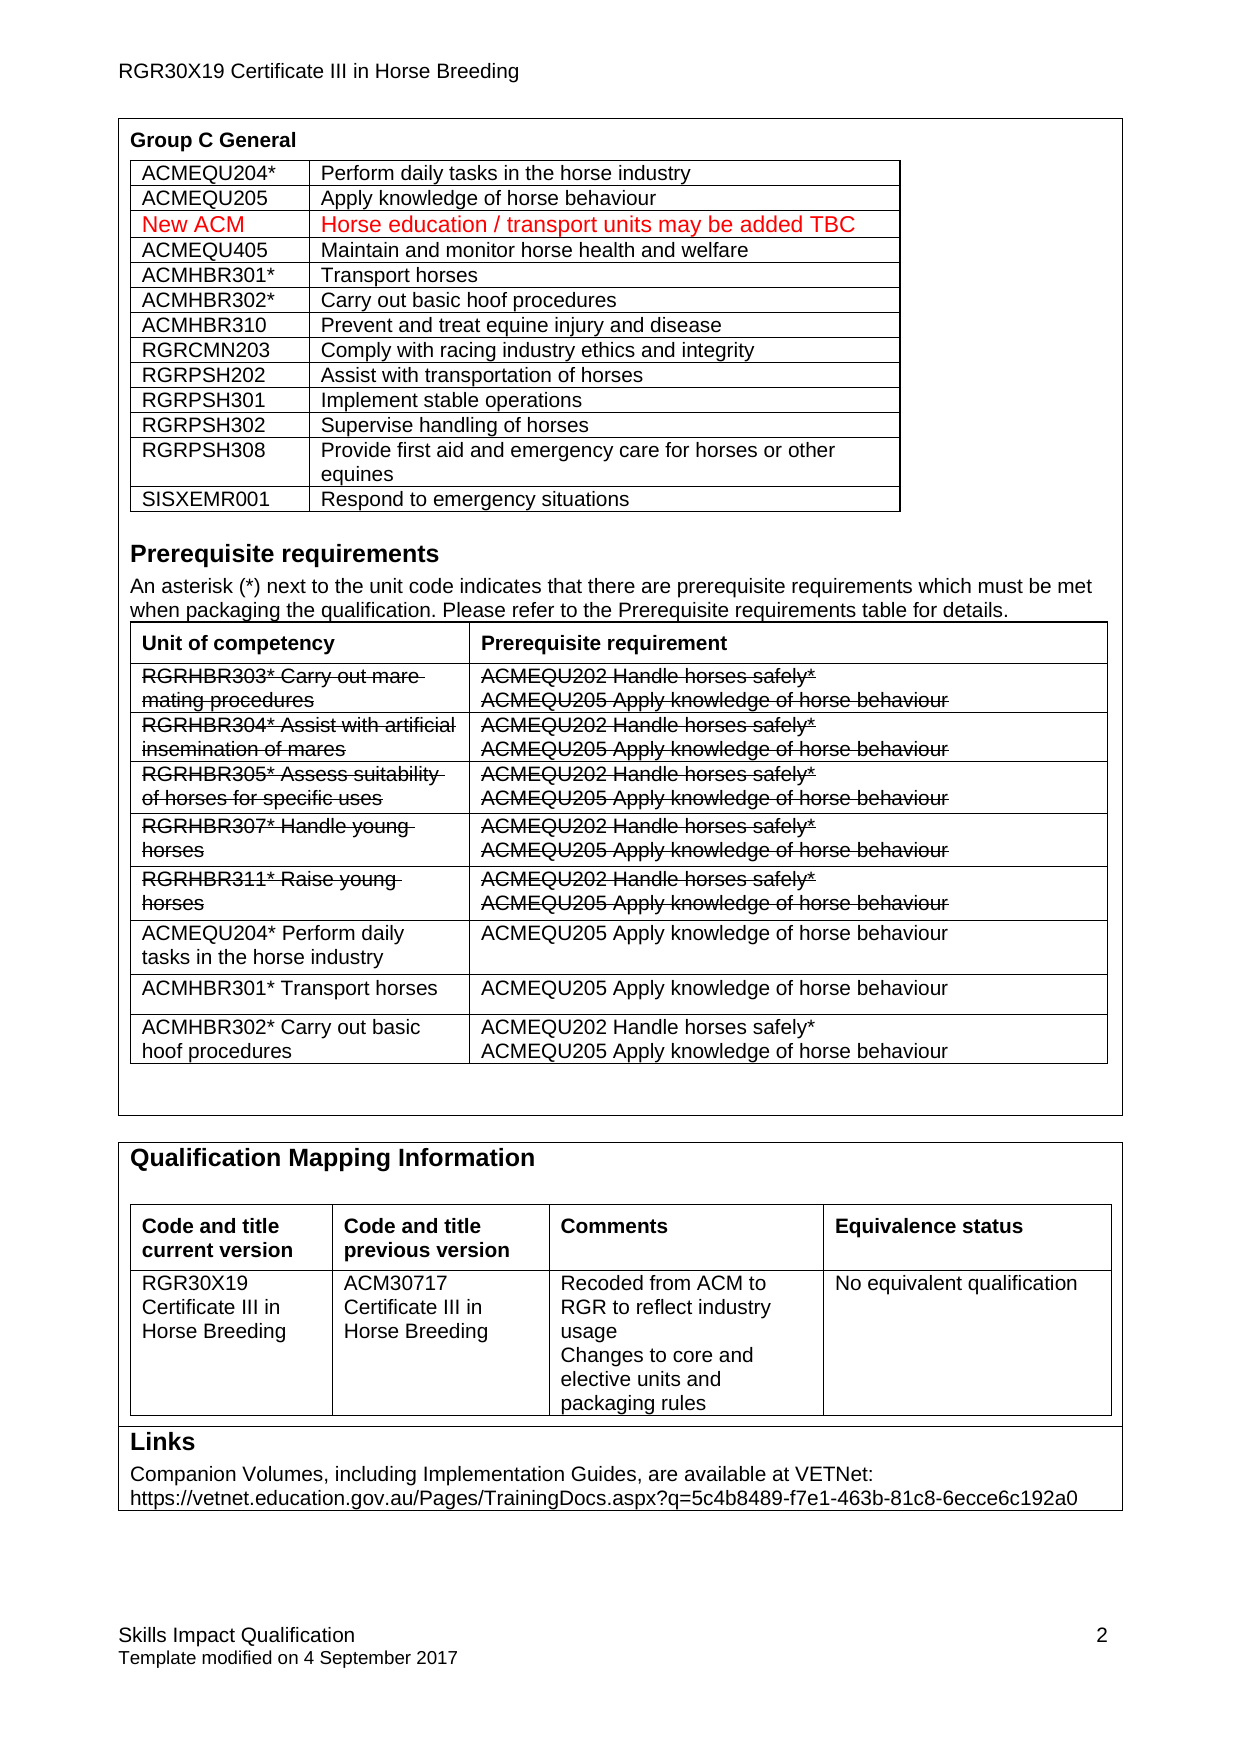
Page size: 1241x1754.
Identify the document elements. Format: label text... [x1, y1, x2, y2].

table_header Qualification Mapping Information [119, 1143, 1122, 1426]
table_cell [119, 119, 1122, 1114]
table_cell Links Companion Volumes, including Implementation Guides, are available at VETNet: https://vetnet.education.gov.au/Pages/TrainingDocs.aspx?q=5c4b8489-f7e1-463b-81c8-6ecce6c192a0 [119, 1427, 1122, 1510]
